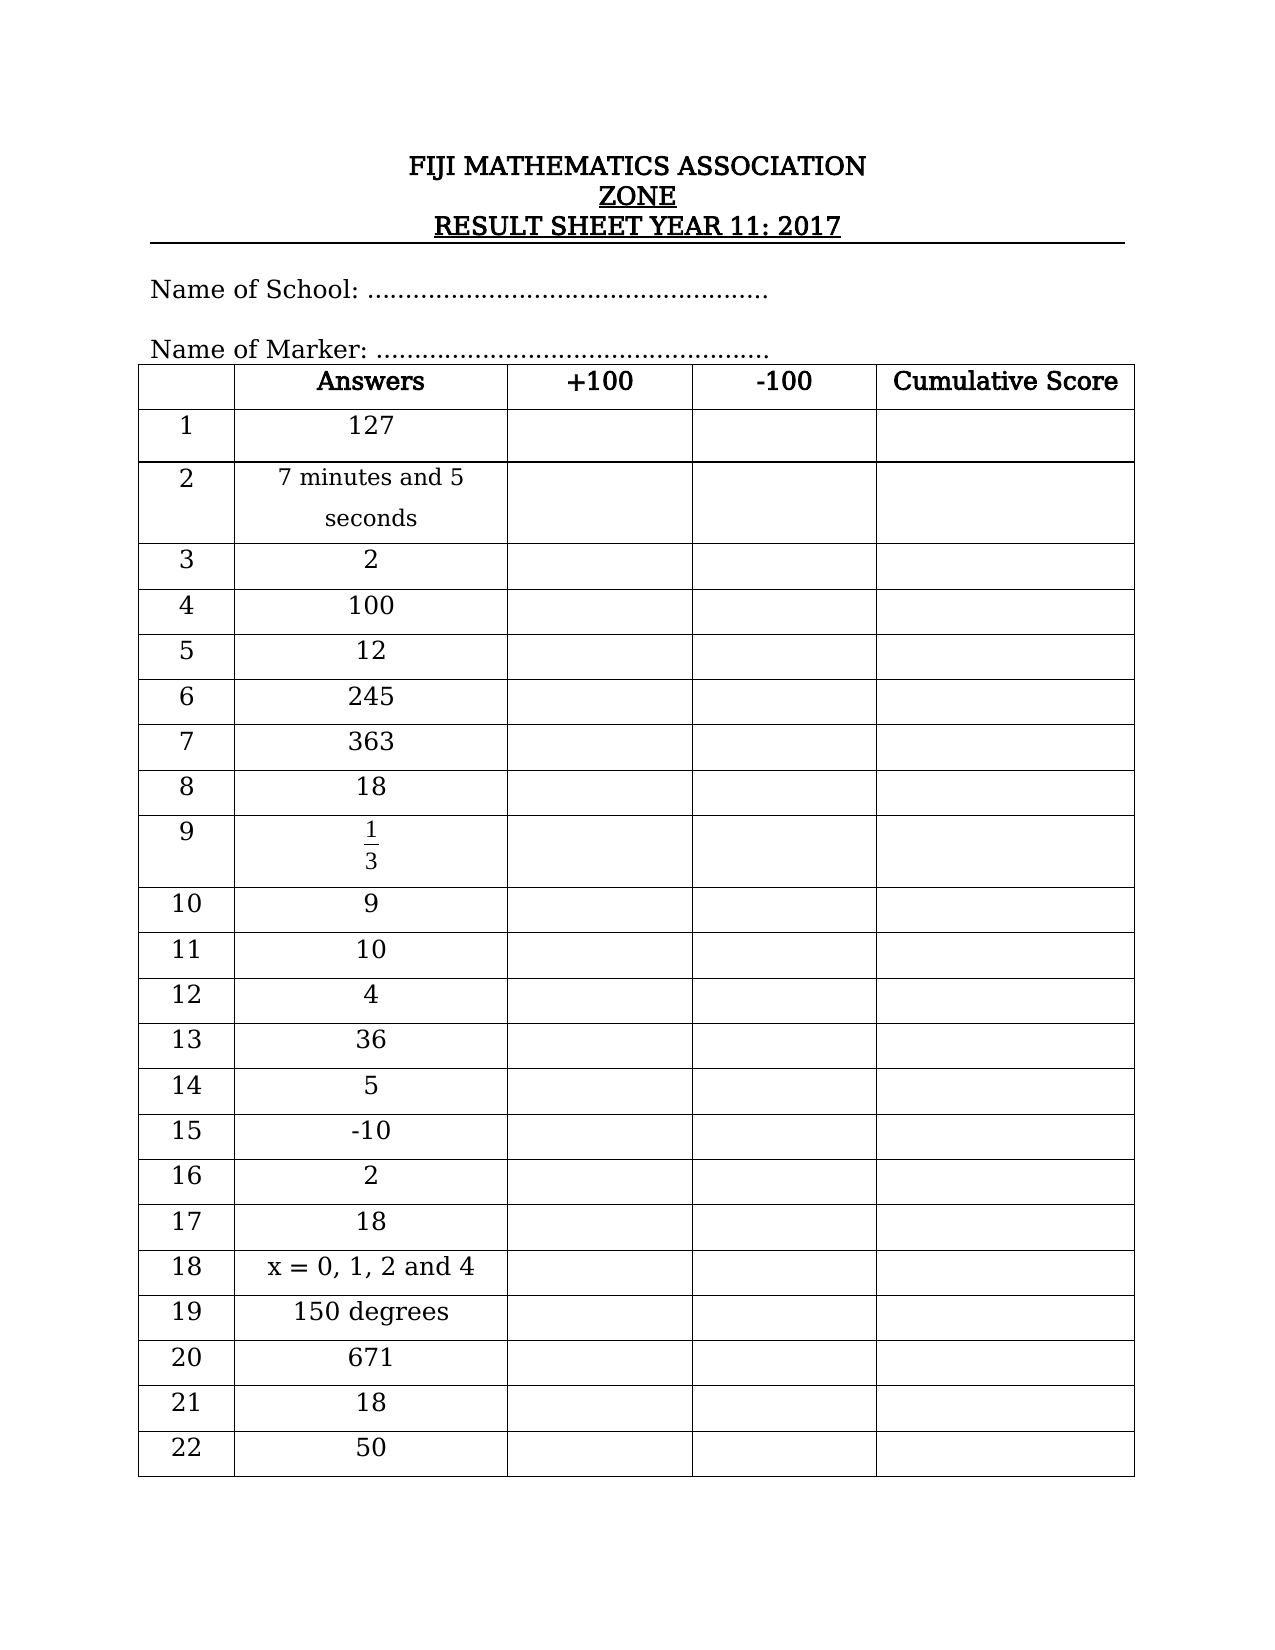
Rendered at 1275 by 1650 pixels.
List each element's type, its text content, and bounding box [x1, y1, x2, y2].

table_cell [693, 1115, 876, 1159]
table_cell [877, 544, 1134, 588]
table_cell [693, 1024, 876, 1068]
table_cell 10 [235, 933, 507, 978]
table_cell [877, 680, 1134, 724]
table_cell [508, 1205, 692, 1249]
table_cell [877, 590, 1134, 634]
table_cell [693, 590, 876, 634]
table_header -100 [693, 365, 876, 409]
table_cell [877, 463, 1134, 543]
table_cell 5 [139, 635, 234, 679]
table_cell [693, 888, 876, 932]
table_cell [693, 1069, 876, 1113]
table_cell [508, 771, 692, 815]
table_cell [693, 1251, 876, 1295]
table_cell 9 [139, 816, 234, 887]
table_cell 21 [139, 1386, 234, 1431]
table_cell [693, 933, 876, 978]
subtitle RESULT SHEET YEAR 11: 2017 [150, 210, 1125, 242]
table_cell [877, 1115, 1134, 1159]
table_cell [877, 635, 1134, 679]
table_cell 9 [235, 888, 507, 932]
table_cell [693, 1160, 876, 1204]
table_cell 20 [139, 1341, 234, 1385]
table_cell 4 [235, 979, 507, 1023]
table_header Answers [235, 365, 507, 409]
table_cell [693, 1386, 876, 1431]
table_cell 18 [139, 1251, 234, 1295]
table_cell [877, 1160, 1134, 1204]
table_cell [877, 1432, 1134, 1476]
table_cell [235, 816, 507, 887]
table_cell 363 [235, 725, 507, 770]
table_header Cumulative Score [877, 365, 1134, 409]
table_cell 2 [235, 1160, 507, 1204]
table_cell 16 [139, 1160, 234, 1204]
table_cell 671 [235, 1341, 507, 1385]
table_cell [877, 933, 1134, 978]
table_cell [693, 410, 876, 461]
table_cell [508, 1341, 692, 1385]
table_cell [508, 1251, 692, 1295]
table_cell [508, 725, 692, 770]
table_cell 13 [139, 1024, 234, 1068]
table_cell [877, 1205, 1134, 1249]
table_cell [508, 1069, 692, 1113]
table_cell [693, 1296, 876, 1340]
table_cell [693, 680, 876, 724]
table_cell [508, 979, 692, 1023]
table_cell 1 [139, 410, 234, 461]
table_cell 19 [139, 1296, 234, 1340]
table_cell [508, 816, 692, 887]
table_cell [508, 463, 692, 543]
table_cell 12 [139, 979, 234, 1023]
table_cell [877, 725, 1134, 770]
table_header [139, 365, 234, 409]
table_cell [508, 888, 692, 932]
table_cell 7 minutes and 5 seconds [235, 463, 507, 543]
table_cell 12 [235, 635, 507, 679]
table_cell [508, 680, 692, 724]
table_cell [508, 1296, 692, 1340]
table_cell [508, 590, 692, 634]
table_cell 8 [139, 771, 234, 815]
table_cell [693, 1432, 876, 1476]
table_cell [877, 410, 1134, 461]
text Name of Marker: ……………………………………………. [150, 334, 1125, 364]
table_cell x = 0, 1, 2 and 4 [235, 1251, 507, 1295]
table_cell [508, 1024, 692, 1068]
table_cell [508, 933, 692, 978]
table_cell 2 [139, 463, 234, 543]
table_cell 22 [139, 1432, 234, 1476]
table_cell 5 [235, 1069, 507, 1113]
table_cell [877, 888, 1134, 932]
table_cell [877, 771, 1134, 815]
table_cell 150 degrees [235, 1296, 507, 1340]
table_cell [877, 1386, 1134, 1431]
table_cell 18 [235, 771, 507, 815]
table_cell [877, 1251, 1134, 1295]
table_cell [877, 1069, 1134, 1113]
table_cell -10 [235, 1115, 507, 1159]
table_cell 100 [235, 590, 507, 634]
table_cell [508, 635, 692, 679]
text ZONE [150, 180, 1125, 210]
table_cell [877, 979, 1134, 1023]
table_cell 15 [139, 1115, 234, 1159]
table_cell [877, 1341, 1134, 1385]
table_cell [693, 771, 876, 815]
table_cell [693, 463, 876, 543]
table_cell 14 [139, 1069, 234, 1113]
table_cell 50 [235, 1432, 507, 1476]
table_cell [693, 544, 876, 588]
table_cell [877, 816, 1134, 887]
title FIJI MATHEMATICS ASSOCIATION [150, 150, 1125, 180]
table_cell 4 [139, 590, 234, 634]
table_cell 6 [139, 680, 234, 724]
table_cell [693, 816, 876, 887]
table_cell 36 [235, 1024, 507, 1068]
table_cell 10 [139, 888, 234, 932]
text Name of School: …………………………………………….. [150, 274, 1125, 304]
table_cell [508, 544, 692, 588]
table_cell 3 [139, 544, 234, 588]
table_cell [693, 979, 876, 1023]
table_cell 18 [235, 1205, 507, 1249]
table_cell 7 [139, 725, 234, 770]
table_cell [508, 1432, 692, 1476]
table_cell [877, 1296, 1134, 1340]
table_cell 2 [235, 544, 507, 588]
table_cell 17 [139, 1205, 234, 1249]
table_cell [508, 1115, 692, 1159]
table_cell 245 [235, 680, 507, 724]
table_cell [693, 635, 876, 679]
table_cell [693, 1205, 876, 1249]
table_cell 18 [235, 1386, 507, 1431]
table_cell [877, 1024, 1134, 1068]
table_cell [693, 725, 876, 770]
table_header +100 [508, 365, 692, 409]
table_cell [508, 410, 692, 461]
table_cell 11 [139, 933, 234, 978]
table_cell [508, 1160, 692, 1204]
table_cell [693, 1341, 876, 1385]
table_cell [508, 1386, 692, 1431]
table_cell 127 [235, 410, 507, 461]
